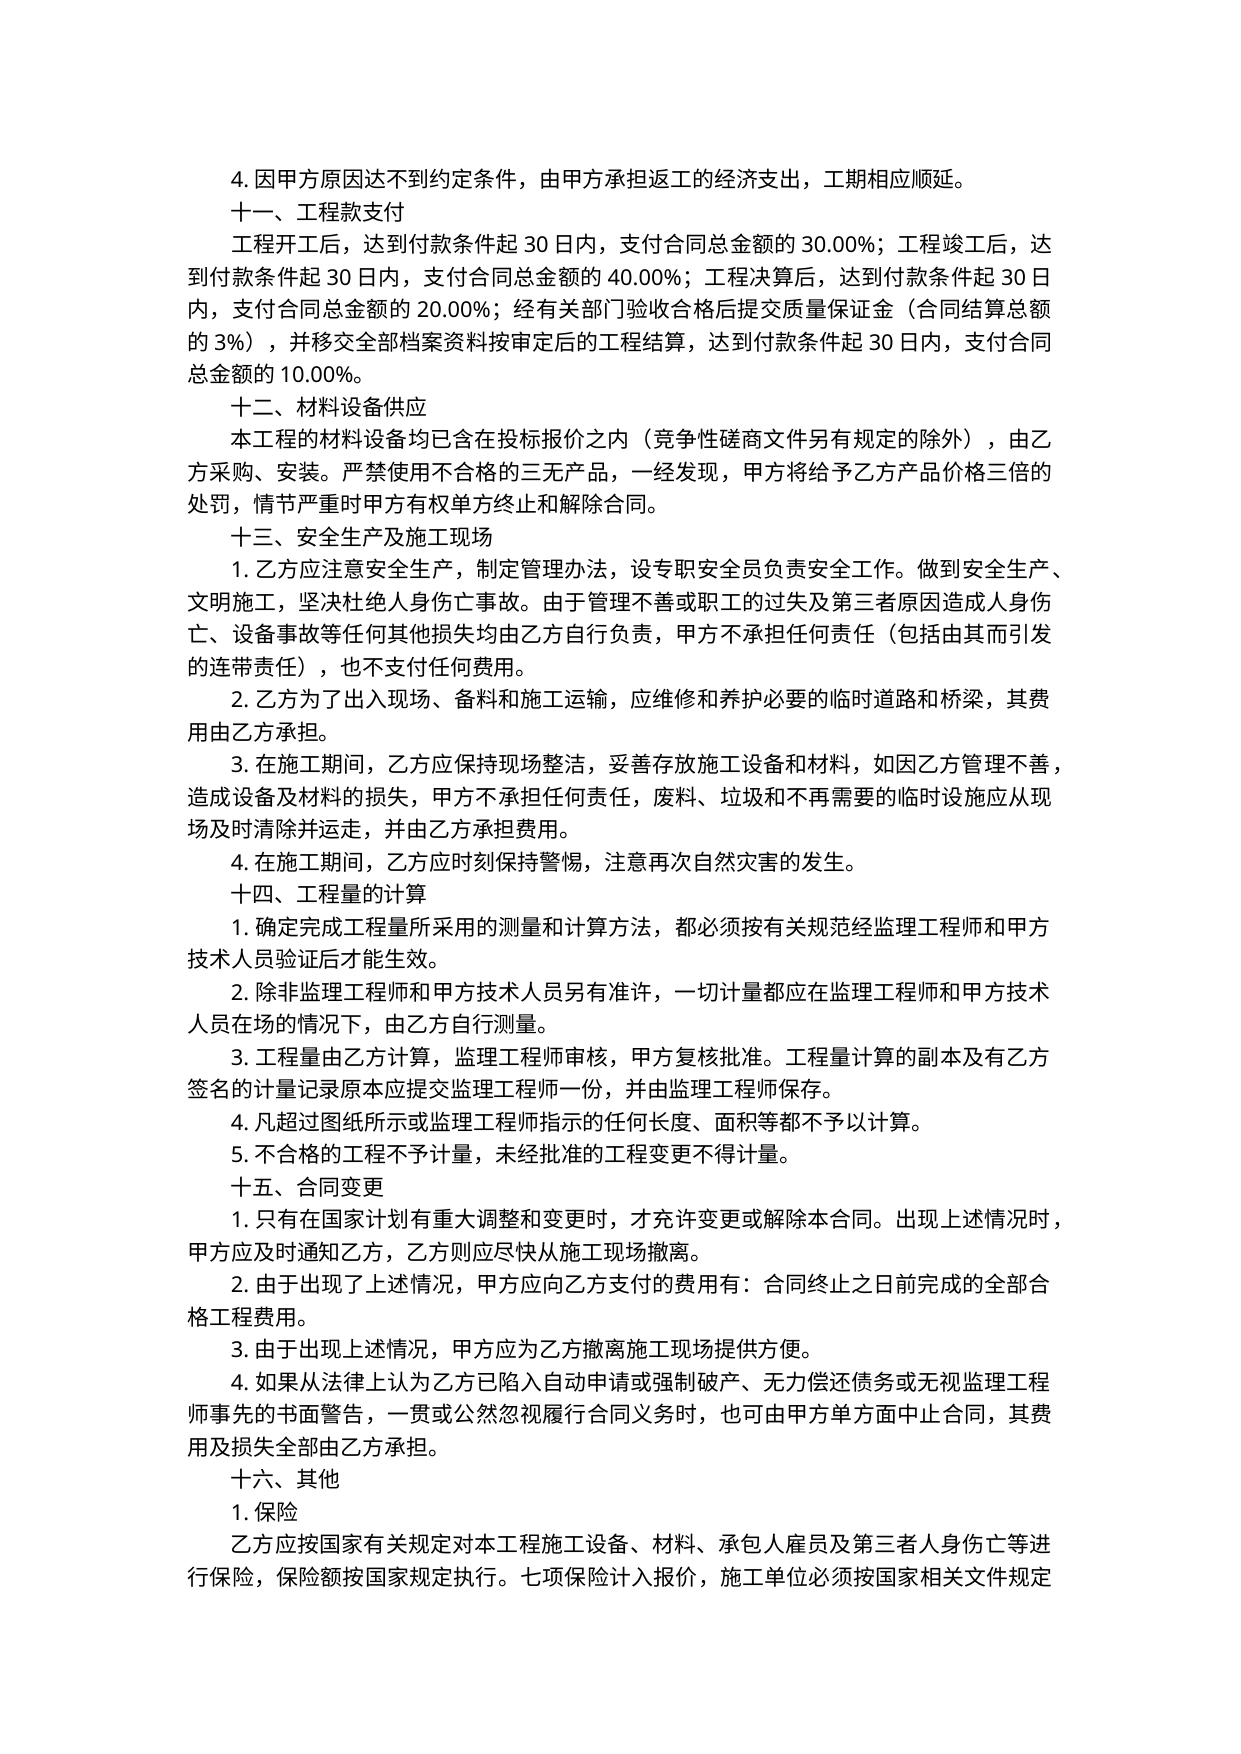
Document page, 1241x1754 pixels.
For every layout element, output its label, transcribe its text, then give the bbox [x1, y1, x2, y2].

text 十一、工程款支付 [187, 194, 1053, 227]
text 3. 在施工期间，乙方应保持现场整洁，妥善存放施工设备和材料，如因乙方管理不善，造成设备及材料的损失，甲方不承担任何责任，废料、垃圾和不再需要的临时设施应从现场及时清除并运走，并由乙方承担费用。 [187, 747, 1053, 844]
text 1. 确定完成工程量所采用的测量和计算方法，都必须按有关规范经监理工程师和甲方技术人员验证后才能生效。 [187, 909, 1053, 974]
text 十五、合同变更 [187, 1169, 1053, 1202]
text 3. 工程量由乙方计算，监理工程师审核，甲方复核批准。工程量计算的副本及有乙方签名的计量记录原本应提交监理工程师一份，并由监理工程师保存。 [187, 1039, 1053, 1104]
text 本工程的材料设备均已含在投标报价之内（竞争性磋商文件另有规定的除外），由乙方采购、安装。严禁使用不合格的三无产品，一经发现，甲方将给予乙方产品价格三倍的处罚，情节严重时甲方有权单方终止和解除合同。 [187, 422, 1053, 519]
text 十六、其他 [187, 1462, 1053, 1494]
text 2. 乙方为了出入现场、备料和施工运输，应维修和养护必要的临时道路和桥梁，其费用由乙方承担。 [187, 682, 1053, 747]
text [187, 1527, 1053, 1592]
text 1. 乙方应注意安全生产，制定管理办法，设专职安全员负责安全工作。做到安全生产、文明施工，坚决杜绝人身伤亡事故。由于管理不善或职工的过失及第三者原因造成人身伤亡、设备事故等任何其他损失均由乙方自行负责，甲方不承担任何责任（包括由其而引发的连带责任），也不支付任何费用。 [187, 552, 1053, 682]
text 4. 如果从法律上认为乙方已陷入自动申请或强制破产、无力偿还债务或无视监理工程师事先的书面警告，一贯或公然忽视履行合同义务时，也可由甲方单方面中止合同，其费用及损失全部由乙方承担。 [187, 1364, 1053, 1462]
text 1. 只有在国家计划有重大调整和变更时，才充许变更或解除本合同。出现上述情况时，甲方应及时通知乙方，乙方则应尽快从施工现场撤离。 [187, 1202, 1053, 1267]
text 2. 由于出现了上述情况，甲方应向乙方支付的费用有：合同终止之日前完成的全部合格工程费用。 [187, 1267, 1053, 1332]
text 3. 由于出现上述情况，甲方应为乙方撤离施工现场提供方便。 [187, 1332, 1053, 1364]
text 十二、材料设备供应 [187, 389, 1053, 422]
text 4. 因甲方原因达不到约定条件，由甲方承担返工的经济支出，工期相应顺延。 [187, 162, 1053, 194]
text 5. 不合格的工程不予计量，未经批准的工程变更不得计量。 [187, 1137, 1053, 1169]
text 1. 保险 [187, 1494, 1053, 1527]
text 工程开工后，达到付款条件起30日内，支付合同总金额的30.00%；工程竣工后，达到付款条件起30日内，支付合同总金额的40.00%；工程决算后，达到付款条件起30日内，支付合同总金额的20.00%；经有关部门验收合格后提交质量保证金（合同结算总额的3%），并移交全部档案资料按审定后的工程结算，达到付款条件起30日内，支付合同总金额的10.00%。 [187, 227, 1053, 389]
text 2. 除非监理工程师和甲方技术人员另有准许，一切计量都应在监理工程师和甲方技术人员在场的情况下，由乙方自行测量。 [187, 974, 1053, 1039]
text 十三、安全生产及施工现场 [187, 519, 1053, 552]
text 4. 凡超过图纸所示或监理工程师指示的任何长度、面积等都不予以计算。 [187, 1104, 1053, 1137]
text 4. 在施工期间，乙方应时刻保持警惕，注意再次自然灾害的发生。 [187, 844, 1053, 877]
text 十四、工程量的计算 [187, 877, 1053, 909]
